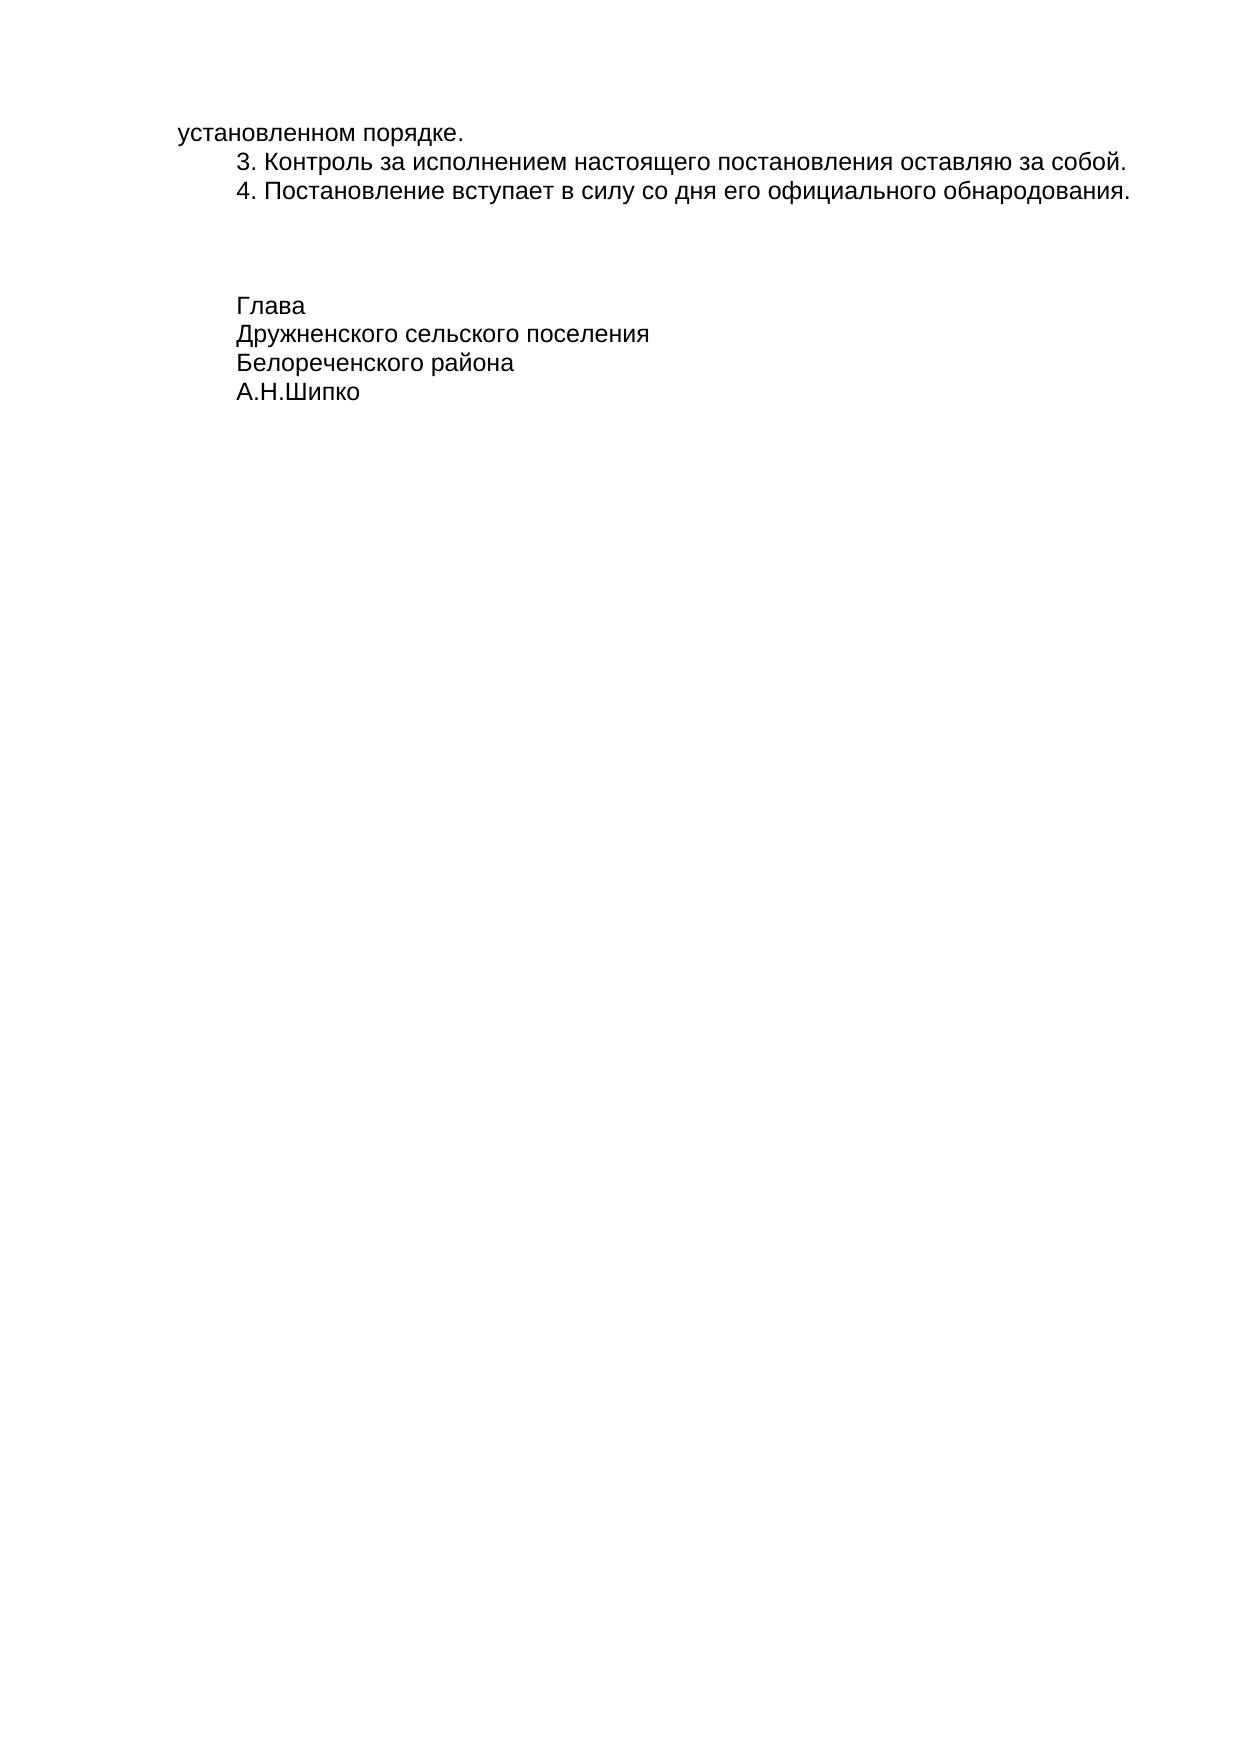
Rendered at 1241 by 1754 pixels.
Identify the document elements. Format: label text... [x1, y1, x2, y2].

text Дружненского сельского поселения [177, 319, 1181, 348]
text А.Н.Шипко [177, 377, 1181, 406]
text Белореченского района [177, 348, 1181, 377]
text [177, 118, 1181, 147]
text Глава [177, 291, 1181, 319]
text 4. Постановление вступает в силу со дня его официального обнародования. [177, 176, 1181, 204]
text 3. Контроль за исполнением настоящего постановления оставляю за собой. [177, 147, 1181, 176]
